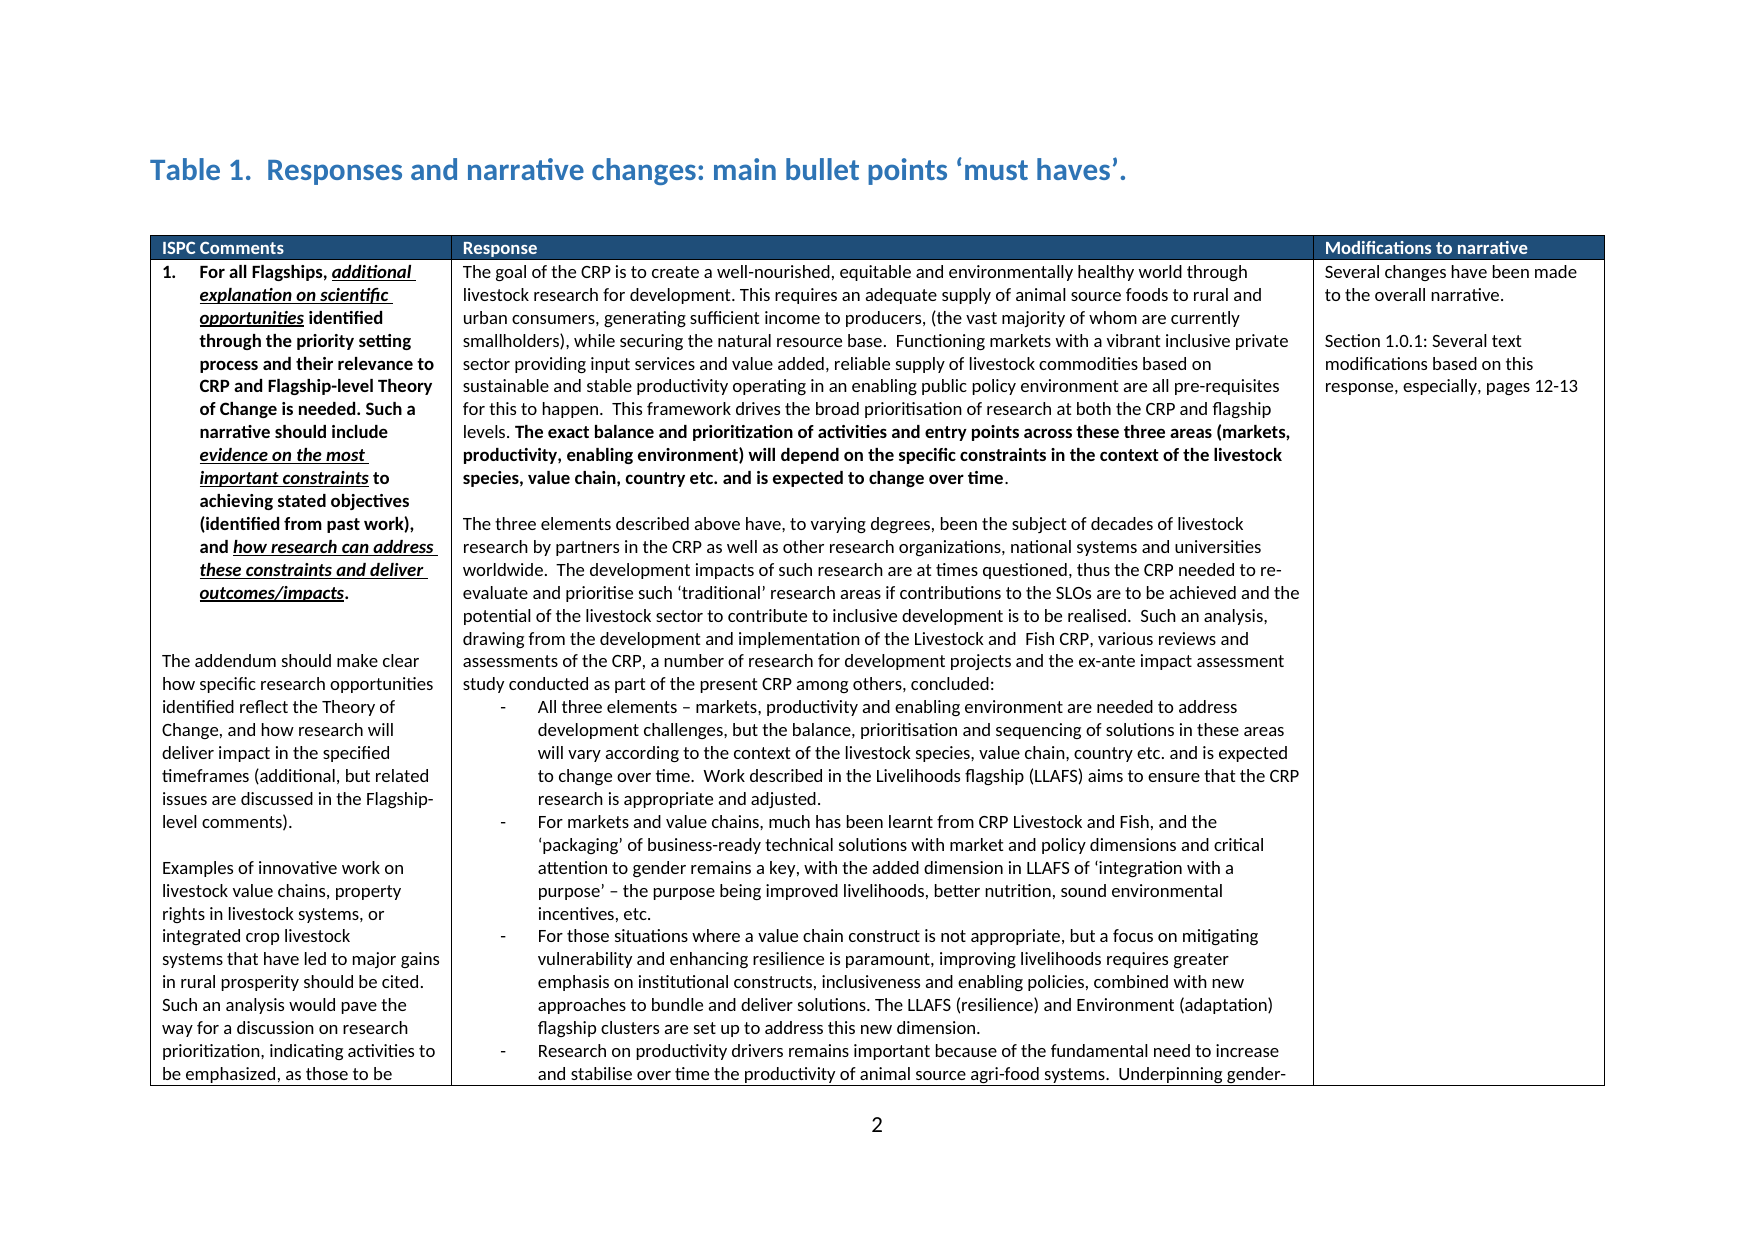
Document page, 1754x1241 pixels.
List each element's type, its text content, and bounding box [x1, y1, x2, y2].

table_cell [452, 260, 1313, 1085]
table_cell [151, 260, 451, 1085]
table_header Response [452, 236, 1313, 259]
table_header ISPC Comments [151, 236, 451, 259]
subtitle Table 1. Responses and narrative changes: main bullet points ‘must haves’. [150, 150, 1604, 188]
table_header Modifications to narrative [1314, 236, 1604, 259]
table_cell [1314, 260, 1604, 1085]
